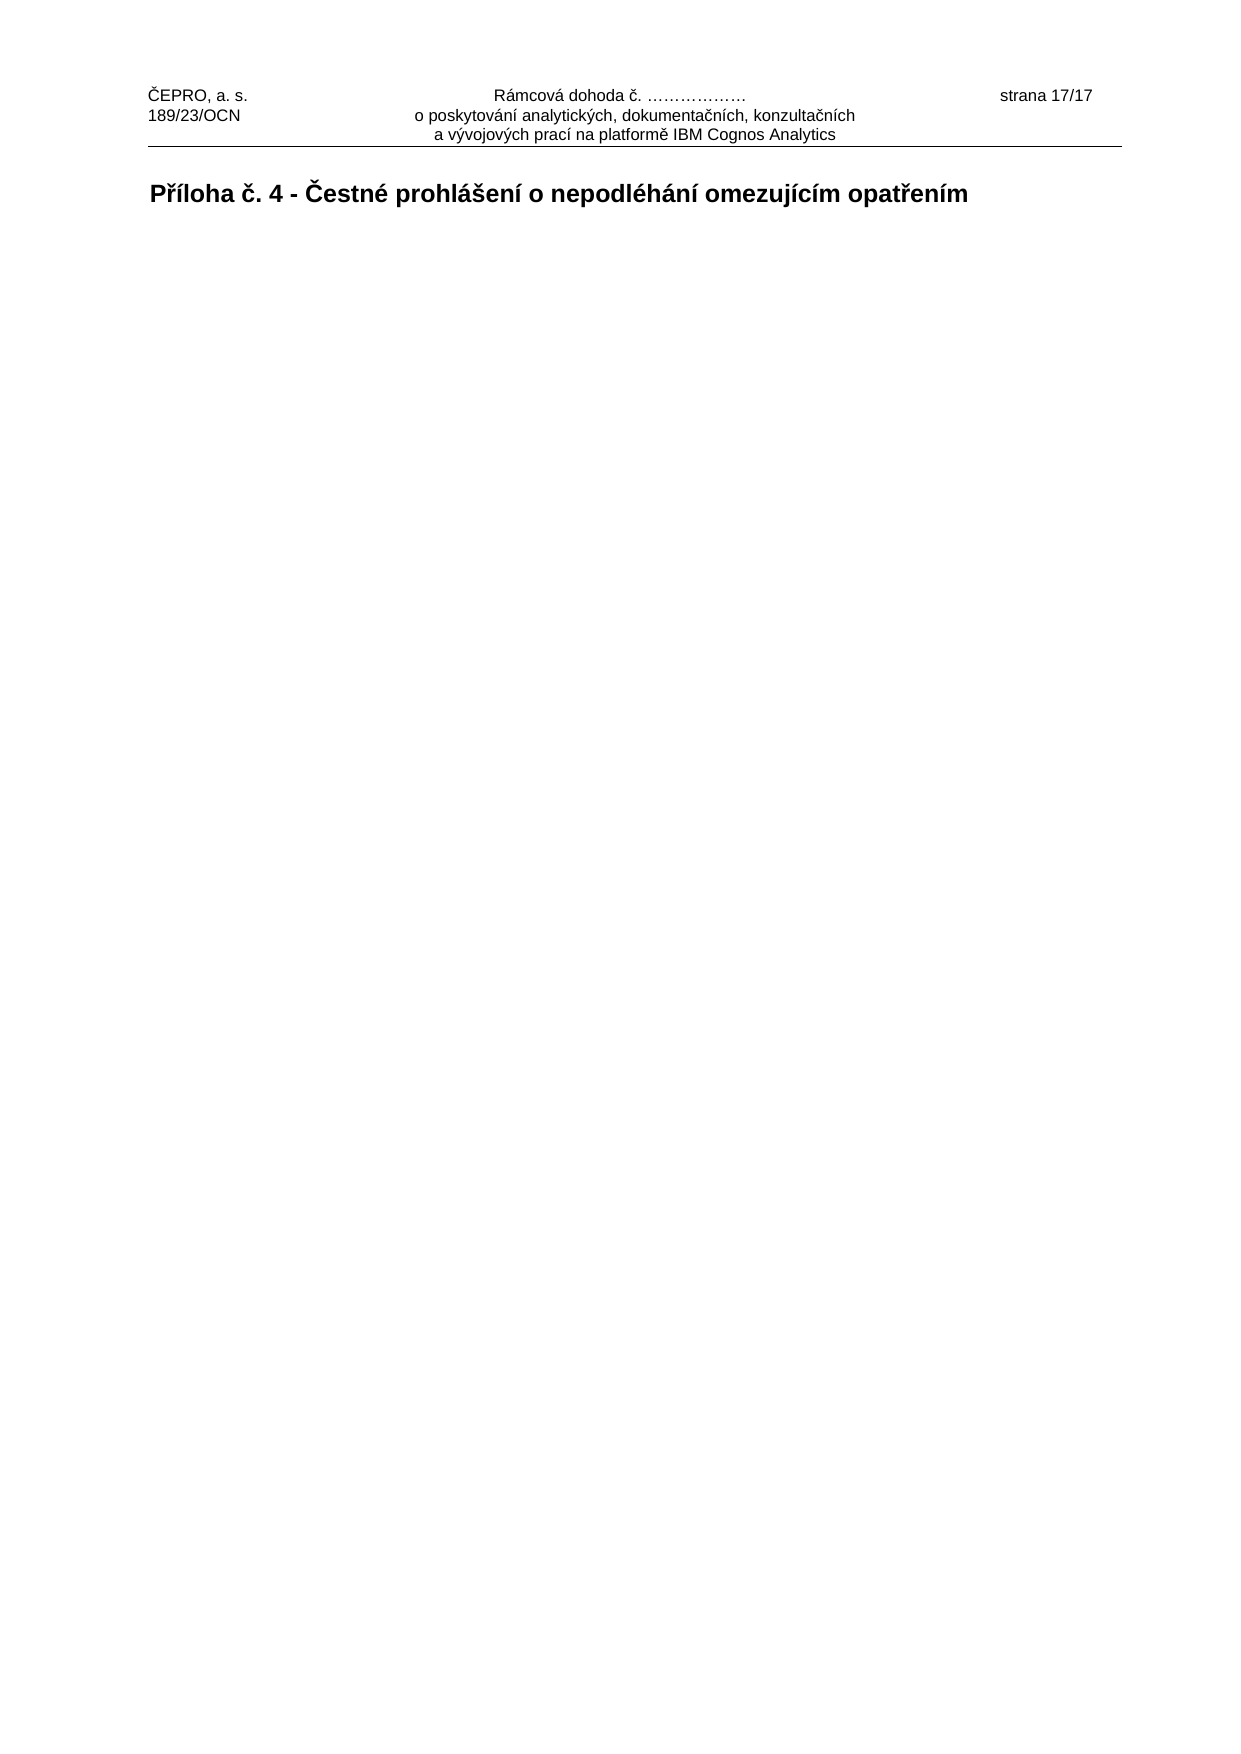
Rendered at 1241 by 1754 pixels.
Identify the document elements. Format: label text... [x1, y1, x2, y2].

list Příloha č. 4 - Čestné prohlášení o nepodléhání omezujícím opatřením [149, 178, 1122, 207]
